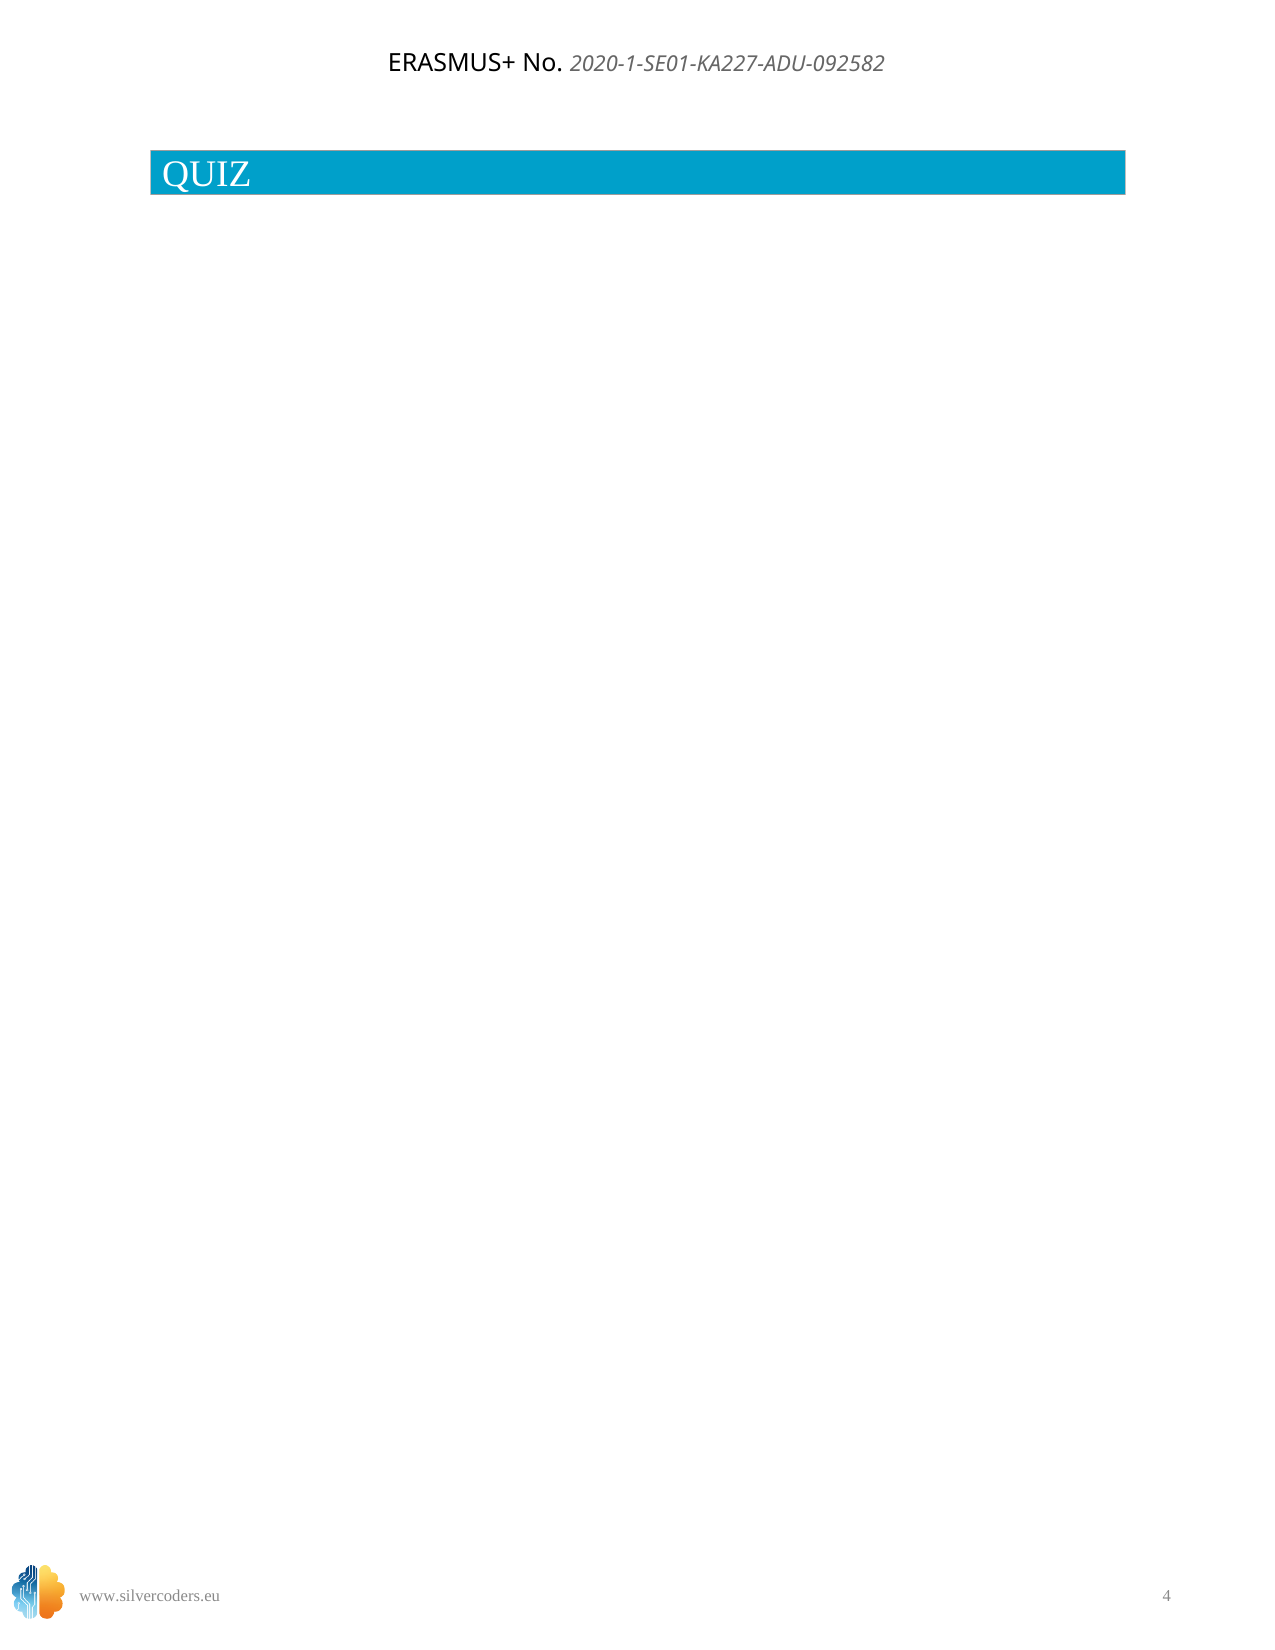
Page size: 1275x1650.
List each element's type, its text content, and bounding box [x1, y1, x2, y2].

table_header QUIZ [151, 151, 1125, 194]
picture [11, 1565, 65, 1619]
